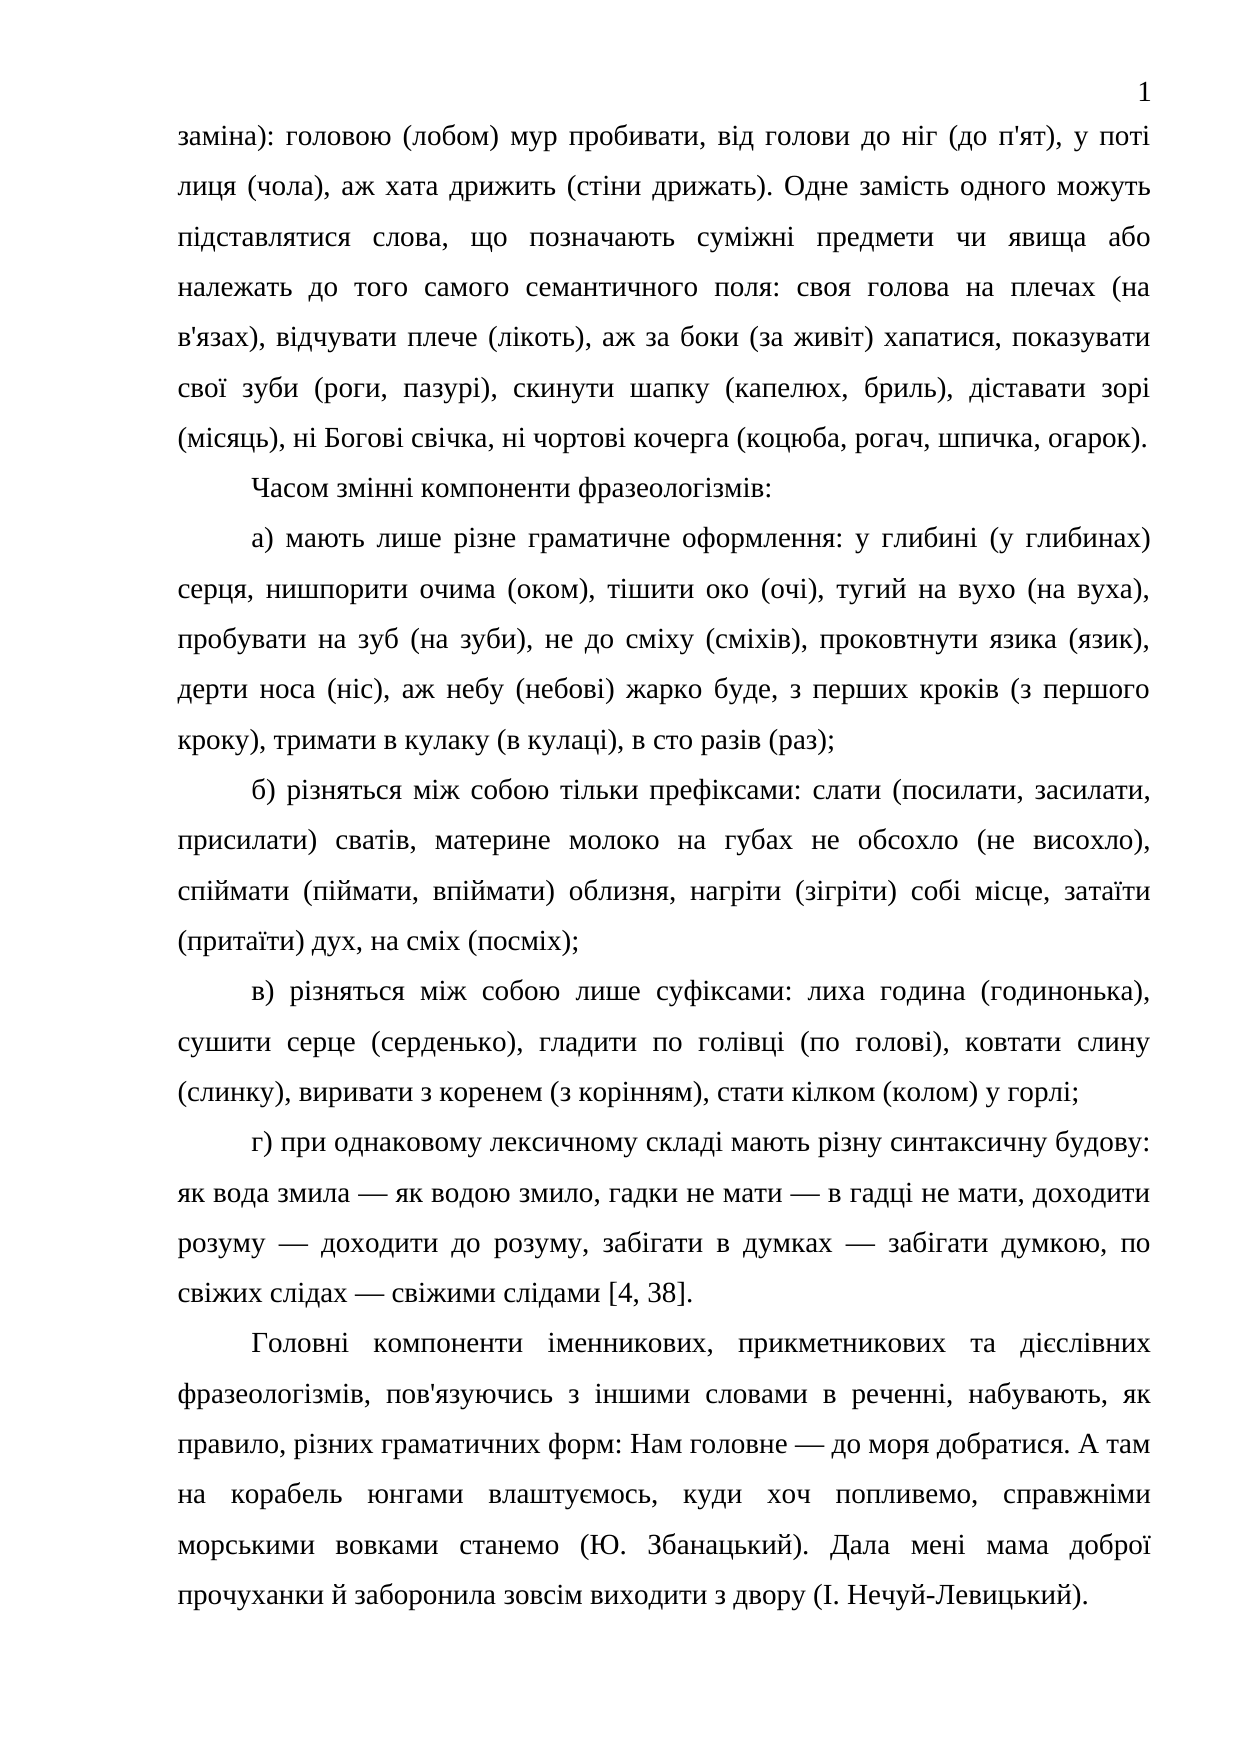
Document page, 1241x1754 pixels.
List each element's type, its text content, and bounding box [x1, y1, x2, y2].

text Головні компоненти іменникових, прикметникових та дієслівних фразеологізмів, пов'язуючись з іншими словами в реченні, набувають, як правило, різних граматичних форм: Нам головне — до моря добратися. А там на корабель юнгами влаштуємось, куди хоч попливемо, справжніми морськими вовками станемо (Ю. Збанацький). Дала мені мама доброї прочуханки й заборонила зовсім виходити з двору (І. Нечуй-Левицький). [177, 1326, 1152, 1611]
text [177, 118, 1152, 453]
text а) мають лише різне граматичне оформлення: у глибині (у глибинах) серця, нишпорити очима (оком), тішити око (очі), тугий на вухо (на вуха), пробувати на зуб (на зуби), не до сміху (сміхів), проковтнути язика (язик), дерти носа (ніс), аж небу (небові) жарко буде, з перших кроків (з першого кроку), тримати в кулаку (в кулаці), в сто разів (раз); [177, 521, 1152, 755]
text б) різняться між собою тільки префіксами: слати (посилати, засилати, присилати) сватів, материне молоко на губах не обсохло (не висохло), спіймати (піймати, впіймати) облизня, нагріти (зігріти) собі місце, затаїти (притаїти) дух, на сміх (посміх); [177, 772, 1152, 957]
text г) при однаковому лексичному складі мають різну синтаксичну будову: як вода змила — як водою змило, гадки не мати — в гадці не мати, доходити розуму — доходити до розуму, забігати в думках — забігати думкою, по свіжих слідах — свіжими слідами [4, 38]. [177, 1124, 1152, 1309]
text Часом змінні компоненти фразеологізмів: [177, 470, 1152, 504]
text в) різняться між собою лише суфіксами: лиха година (годинонька), сушити серце (серденько), гладити по голівці (по голові), ковтати слину (слинку), виривати з коренем (з корінням), стати кілком (колом) у горлі; [177, 973, 1152, 1108]
